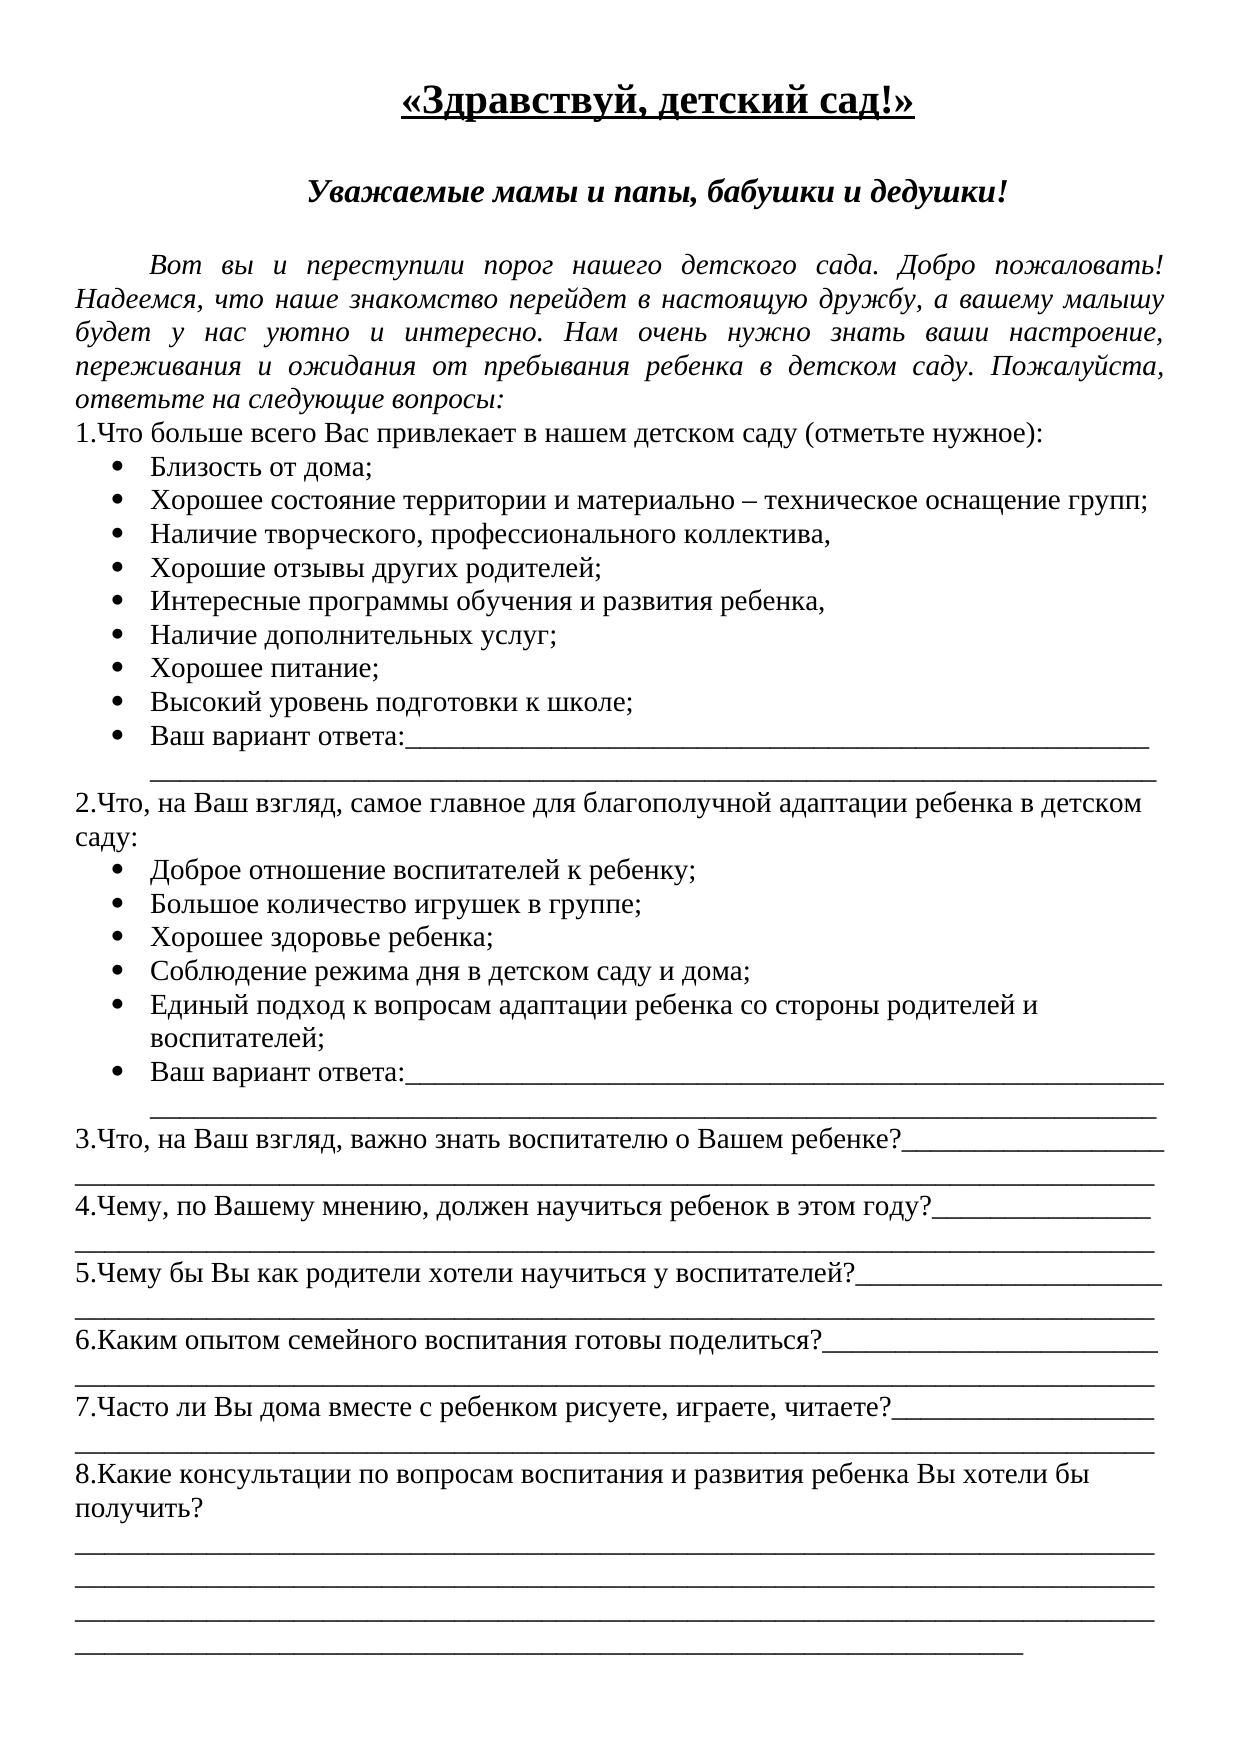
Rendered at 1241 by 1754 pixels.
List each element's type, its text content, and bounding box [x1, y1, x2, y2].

text 4.Чему, по Вашему мнению, должен научиться ребенок в этом году?_______________ [75, 1188, 1165, 1222]
text __________________________________________________________________________ [75, 1155, 1165, 1188]
list Хорошее питание; [112, 651, 1165, 684]
list _____________________________________________________________________ [150, 1088, 1165, 1121]
list Ваш вариант ответа:____________________________________________________ [112, 1054, 1165, 1088]
list _____________________________________________________________________ [150, 752, 1165, 785]
text 8.Какие консультации по вопросам воспитания и развития ребенка Вы хотели бы получить?_______________________________________________________________________________________________________________________________________________________________________________________________________________________________________________________________________________________________ [75, 1457, 1165, 1658]
list Хорошее состояние территории и материально – техническое оснащение групп; [112, 482, 1165, 516]
text 5.Чему бы Вы как родители хотели научиться у воспитателей?_____________________ [75, 1255, 1165, 1289]
list Хорошее здоровье ребенка; [112, 919, 1165, 953]
list Доброе отношение воспитателей к ребенку; [112, 852, 1165, 886]
list Наличие творческого, профессионального коллектива, [112, 516, 1165, 550]
text 7.Часто ли Вы дома вместе с ребенком рисуете, играете, читаете?__________________ [75, 1389, 1165, 1423]
list Единый подход к вопросам адаптации ребенка со стороны родителей и воспитателей; [112, 987, 1165, 1054]
list Хорошие отзывы других родителей; [112, 550, 1165, 583]
text __________________________________________________________________________ [75, 1423, 1165, 1457]
text __________________________________________________________________________ [75, 1356, 1165, 1389]
list Близость от дома; [112, 449, 1165, 482]
text 3.Что, на Ваш взгляд, важно знать воспитателю о Вашем ребенке?__________________ [75, 1121, 1165, 1155]
text __________________________________________________________________________ [75, 1289, 1165, 1322]
text Уважаемые мамы и папы, бабушки и дедушки! [150, 171, 1165, 209]
text 2.Что, на Ваш взгляд, самое главное для благополучной адаптации ребенка в детском саду: [75, 785, 1165, 852]
list Высокий уровень подготовки к школе; [112, 684, 1165, 718]
text __________________________________________________________________________ [75, 1222, 1165, 1255]
list Ваш вариант ответа:___________________________________________________ [112, 718, 1165, 752]
text «Здравствуй, детский сад!» [150, 75, 1165, 123]
list Большое количество игрушек в группе; [112, 886, 1165, 919]
text 1.Что больше всего Вас привлекает в нашем детском саду (отметьте нужное): [75, 415, 1165, 449]
list Наличие дополнительных услуг; [112, 617, 1165, 651]
list Соблюдение режима дня в детском саду и дома; [112, 953, 1165, 987]
list Интересные программы обучения и развития ребенка, [112, 583, 1165, 617]
text Вот вы и переступили порог нашего детского сада. Добро пожаловать! Надеемся, что наше знакомство перейдет в настоящую дружбу, а вашему малышу будет у нас уютно и интересно. Нам очень нужно знать ваши настроение, переживания и ожидания от пребывания ребенка в детском саду. Пожалуйста, ответьте на следующие вопросы: [75, 247, 1165, 415]
text 6.Каким опытом семейного воспитания готовы поделиться?_______________________ [75, 1322, 1165, 1356]
